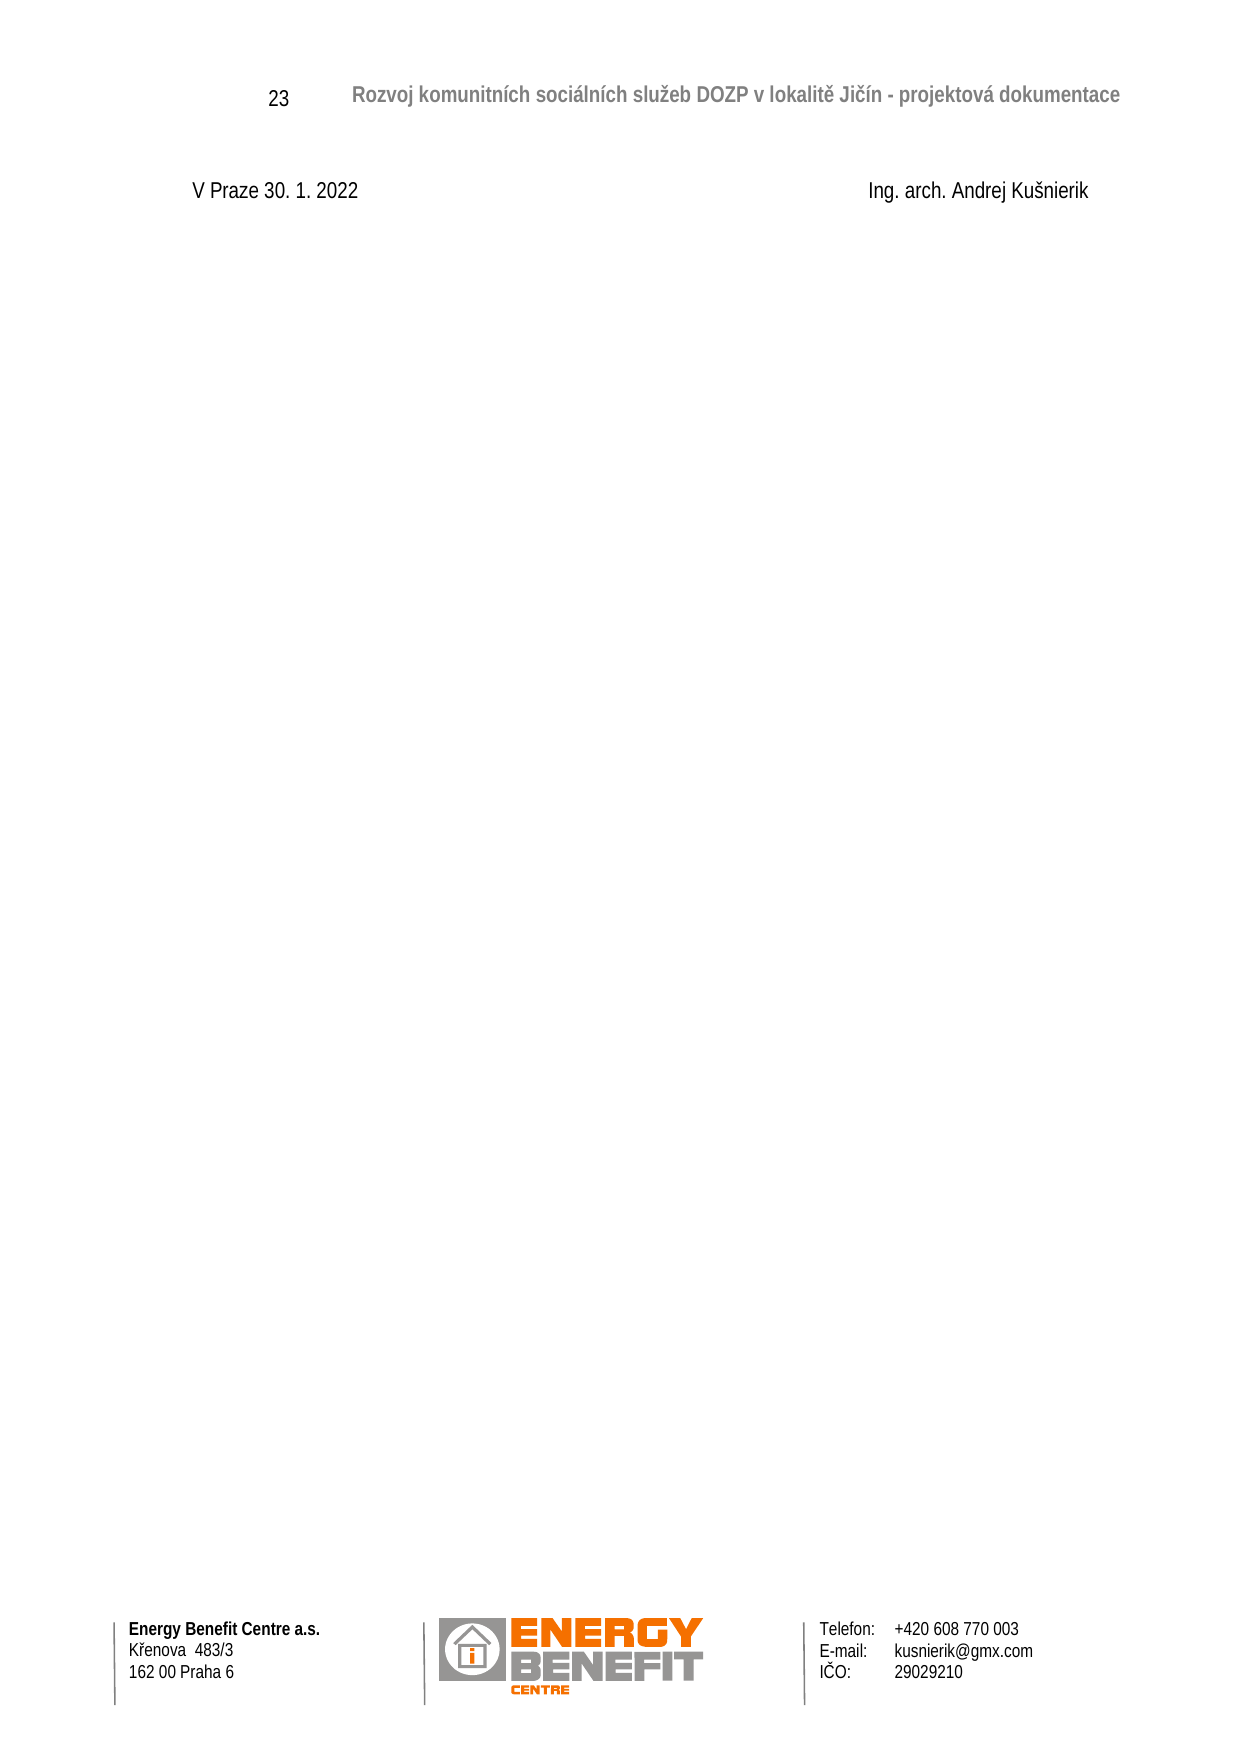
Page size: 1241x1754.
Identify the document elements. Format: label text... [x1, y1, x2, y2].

text V Praze 30. 1. 2022 Ing. arch. Andrej Kušnierik [118, 177, 1122, 203]
